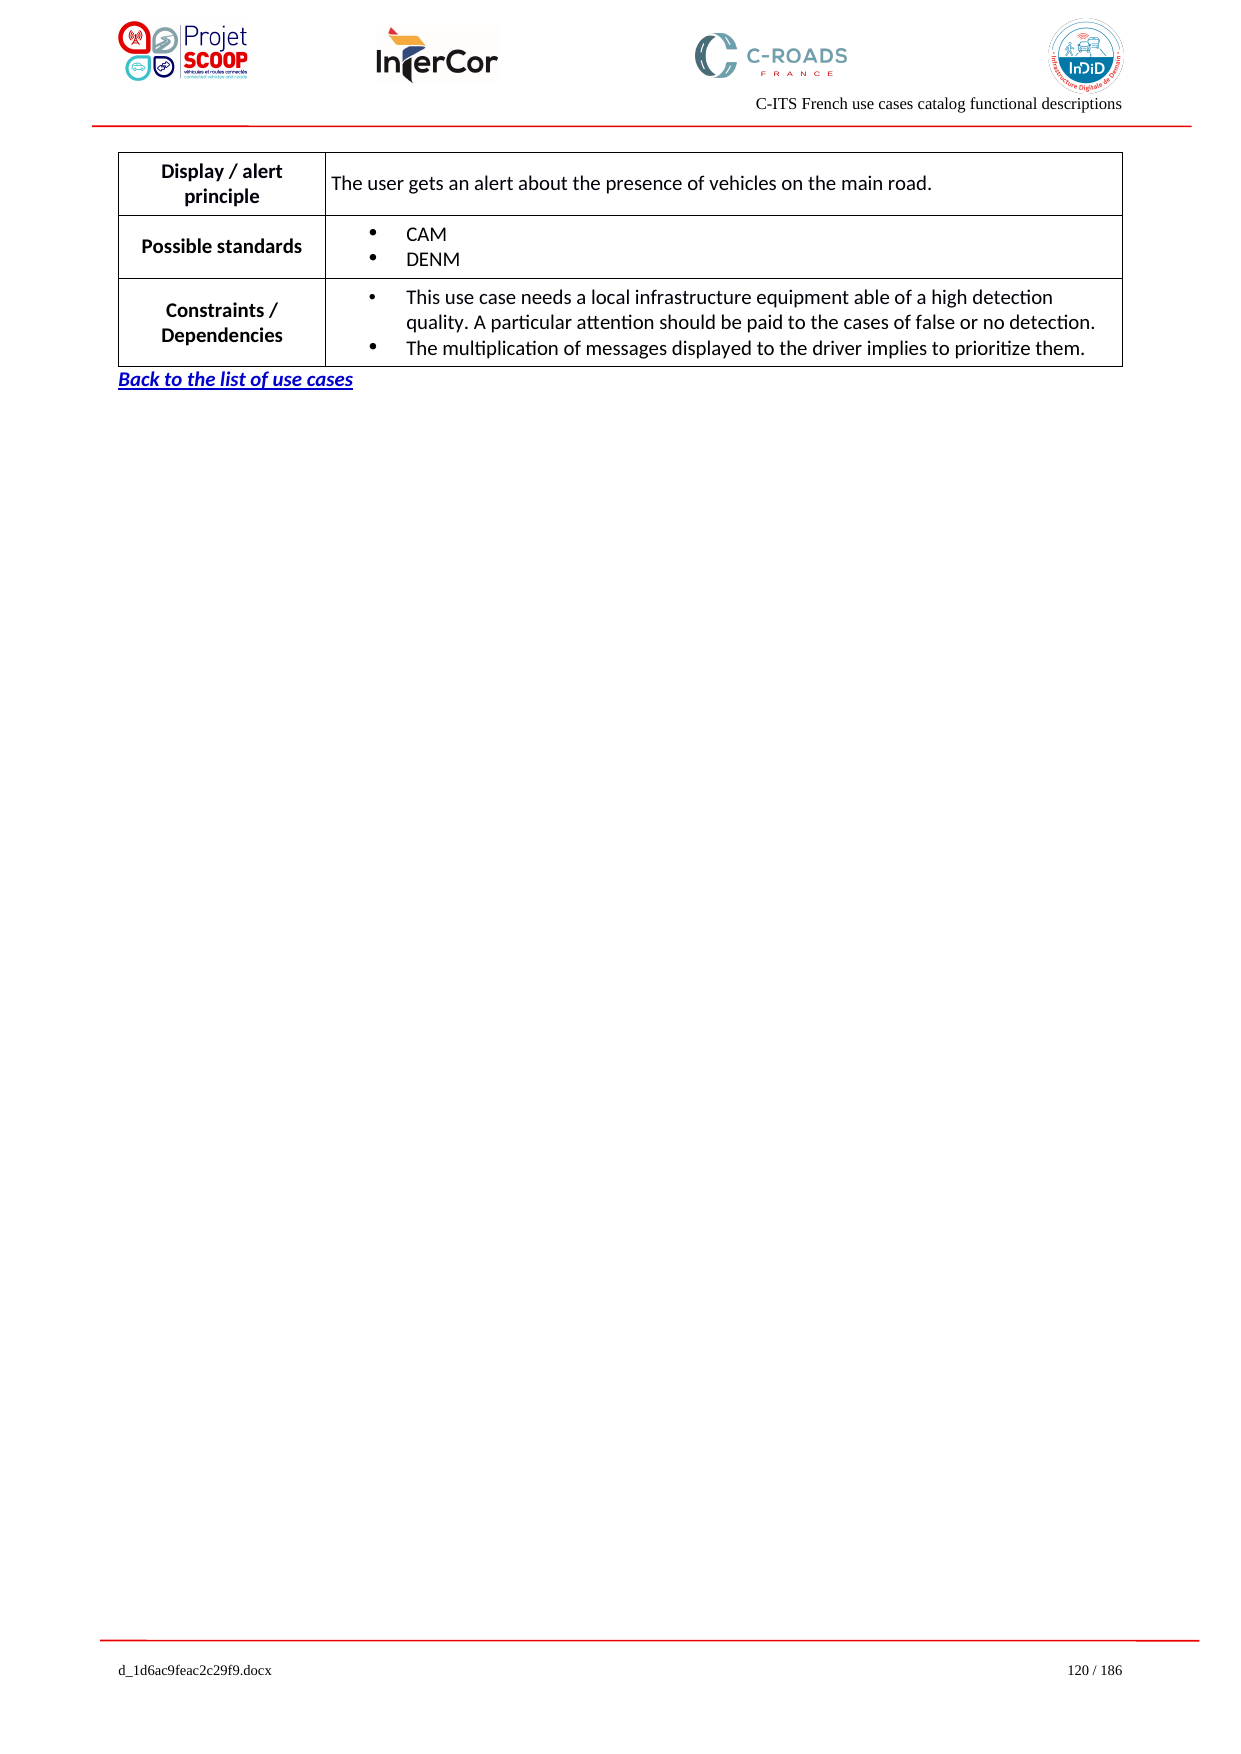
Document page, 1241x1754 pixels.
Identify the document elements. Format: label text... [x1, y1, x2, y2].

picture [118, 21, 248, 81]
picture [1044, 14, 1128, 98]
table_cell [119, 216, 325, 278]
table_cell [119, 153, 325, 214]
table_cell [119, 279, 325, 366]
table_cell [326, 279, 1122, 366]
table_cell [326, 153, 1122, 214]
picture [695, 33, 847, 78]
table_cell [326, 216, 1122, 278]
text Back to the list of use cases [118, 367, 1122, 392]
picture [375, 25, 499, 85]
